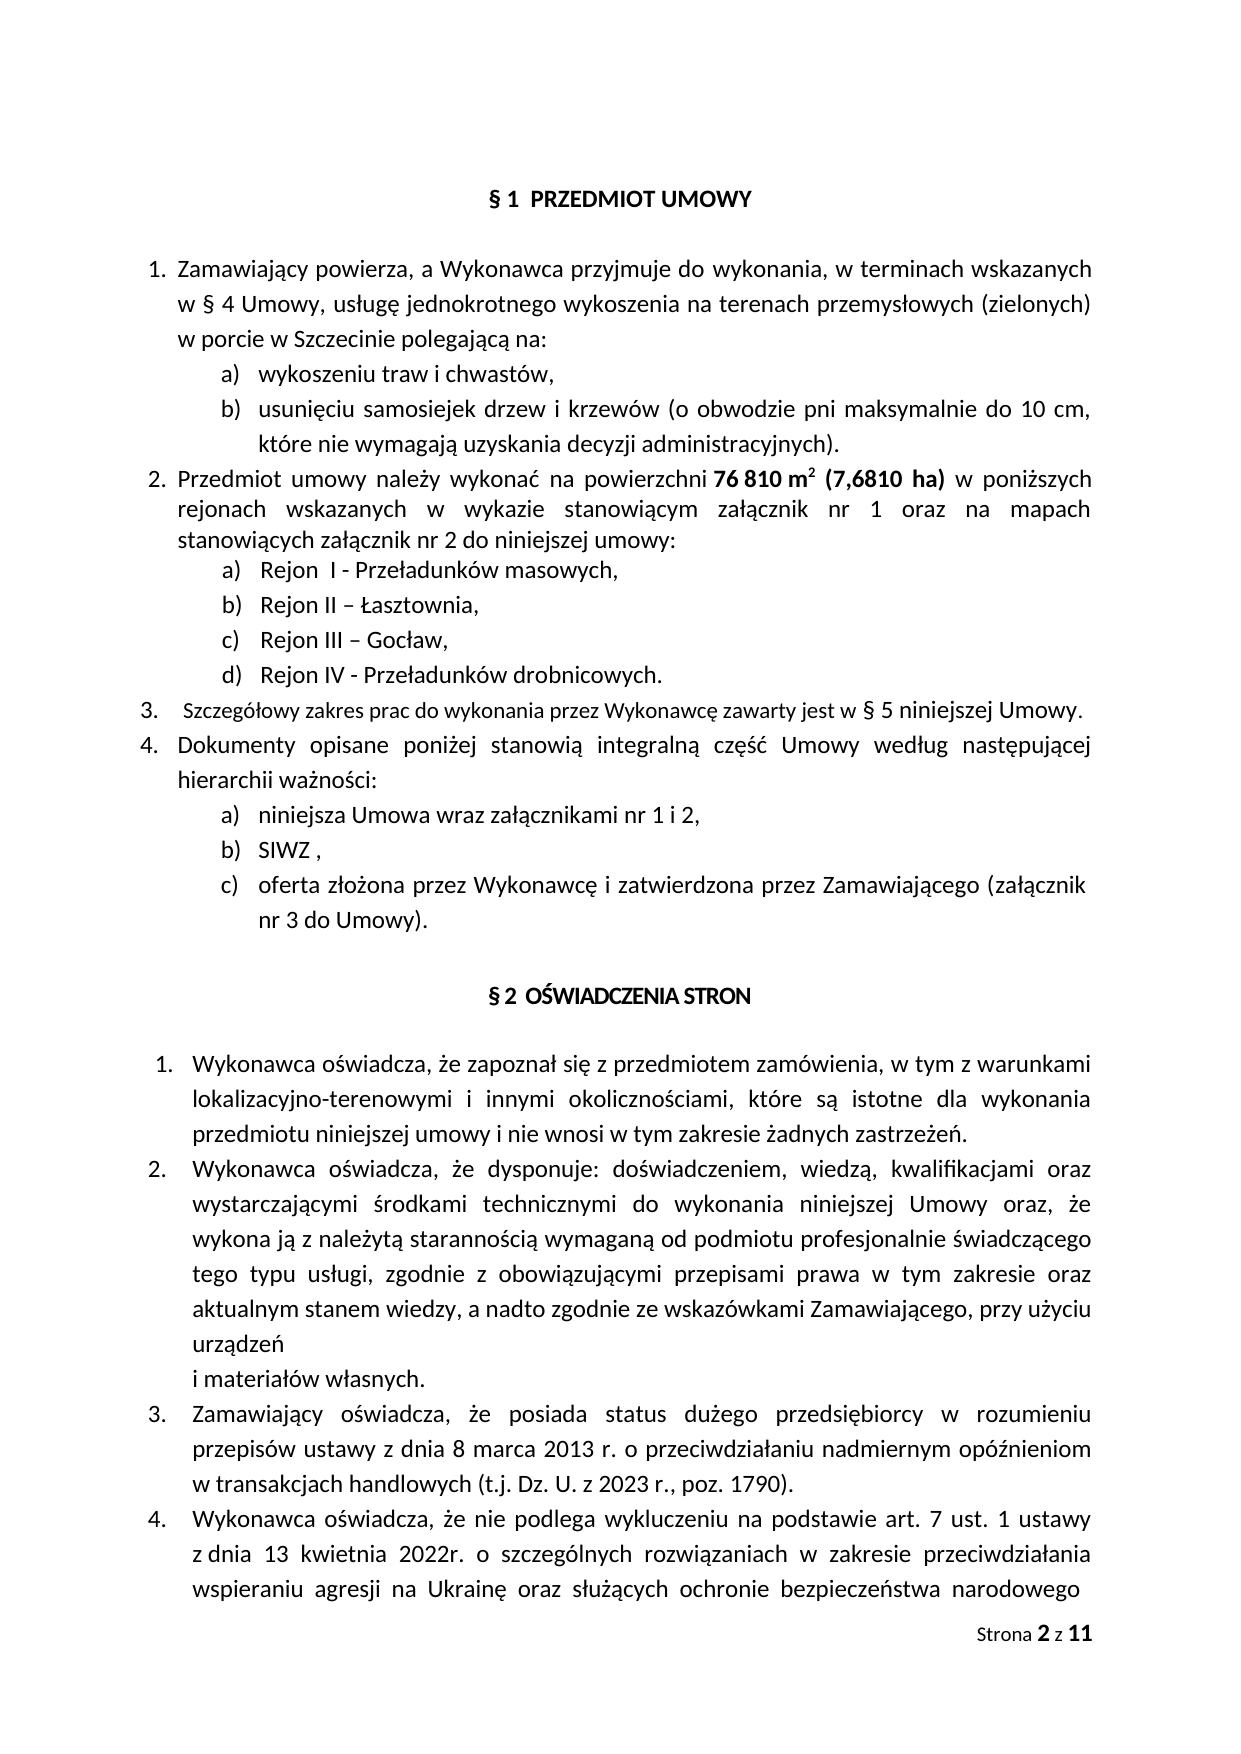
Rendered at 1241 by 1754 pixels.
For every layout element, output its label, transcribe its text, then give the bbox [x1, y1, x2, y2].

list Rejon IV - Przeładunków drobnicowych. [222, 659, 1092, 690]
list Rejon I - Przeładunków masowych, [222, 554, 1092, 585]
list SIWZ , [221, 834, 1092, 865]
list Rejon III – Gocław, [222, 624, 1092, 655]
text § 2 OŚWIADCZENIA STRON [148, 981, 1092, 1011]
list Przedmiot umowy należy wykonać na powierzchni 76 810 m2 (7,6810 ha) w poniższych rejonach wskazanych w wykazie stanowiącym załącznik nr 1 oraz na mapach stanowiących załącznik nr 2 do niniejszej umowy: [148, 463, 1092, 554]
list wykoszeniu traw i chwastów, [221, 358, 1092, 388]
list Dokumenty opisane poniżej stanowią integralną część Umowy według następującej hierarchii ważności: [140, 729, 1092, 795]
list Zamawiający powierza, a Wykonawca przyjmuje do wykonania, w terminach wskazanych w § 4 Umowy, usługę jednokrotnego wykoszenia na terenach przemysłowych (zielonych) w porcie w Szczecinie polegającą na: [148, 253, 1092, 353]
list oferta złożona przez Wykonawcę i zatwierdzona przez Zamawiającego (załącznik nr 3 do Umowy). [221, 869, 1093, 935]
list Zamawiający oświadcza, że posiada status dużego przedsiębiorcy w rozumieniu przepisów ustawy z dnia 8 marca 2013 r. o przeciwdziałaniu nadmiernym opóźnieniom w transakcjach handlowych (t.j. Dz. U. z 2023 r., poz. 1790). [148, 1398, 1092, 1498]
list Rejon II – Łasztownia, [222, 589, 1092, 620]
list Wykonawca oświadcza, że dysponuje: doświadczeniem, wiedzą, kwalifikacjami oraz wystarczającymi środkami technicznymi do wykonania niniejszej Umowy oraz, że wykona ją z należytą starannością wymaganą od podmiotu profesjonalnie świadczącego tego typu usługi, zgodnie z obowiązującymi przepisami prawa w tym zakresie oraz aktualnym stanem wiedzy, a nadto zgodnie ze wskazówkami Zamawiającego, przy użyciu urządzeń i materiałów własnych. [148, 1153, 1092, 1393]
list niniejsza Umowa wraz załącznikami nr 1 i 2, [221, 799, 1092, 830]
text § 1 PRZEDMIOT UMOWY [148, 183, 1092, 213]
list Wykonawca oświadcza, że zapoznał się z przedmiotem zamówienia, w tym z warunkami lokalizacyjno-terenowymi i innymi okolicznościami, które są istotne dla wykonania przedmiotu niniejszej umowy i nie wnosi w tym zakresie żadnych zastrzeżeń. [154, 1048, 1092, 1148]
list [148, 1503, 1092, 1603]
list usunięciu samosiejek drzew i krzewów (o obwodzie pni maksymalnie do 10 cm, które nie wymagają uzyskania decyzji administracyjnych). [221, 393, 1092, 458]
list Szczegółowy zakres prac do wykonania przez Wykonawcę zawarty jest w § 5 niniejszej Umowy. [140, 694, 1092, 725]
